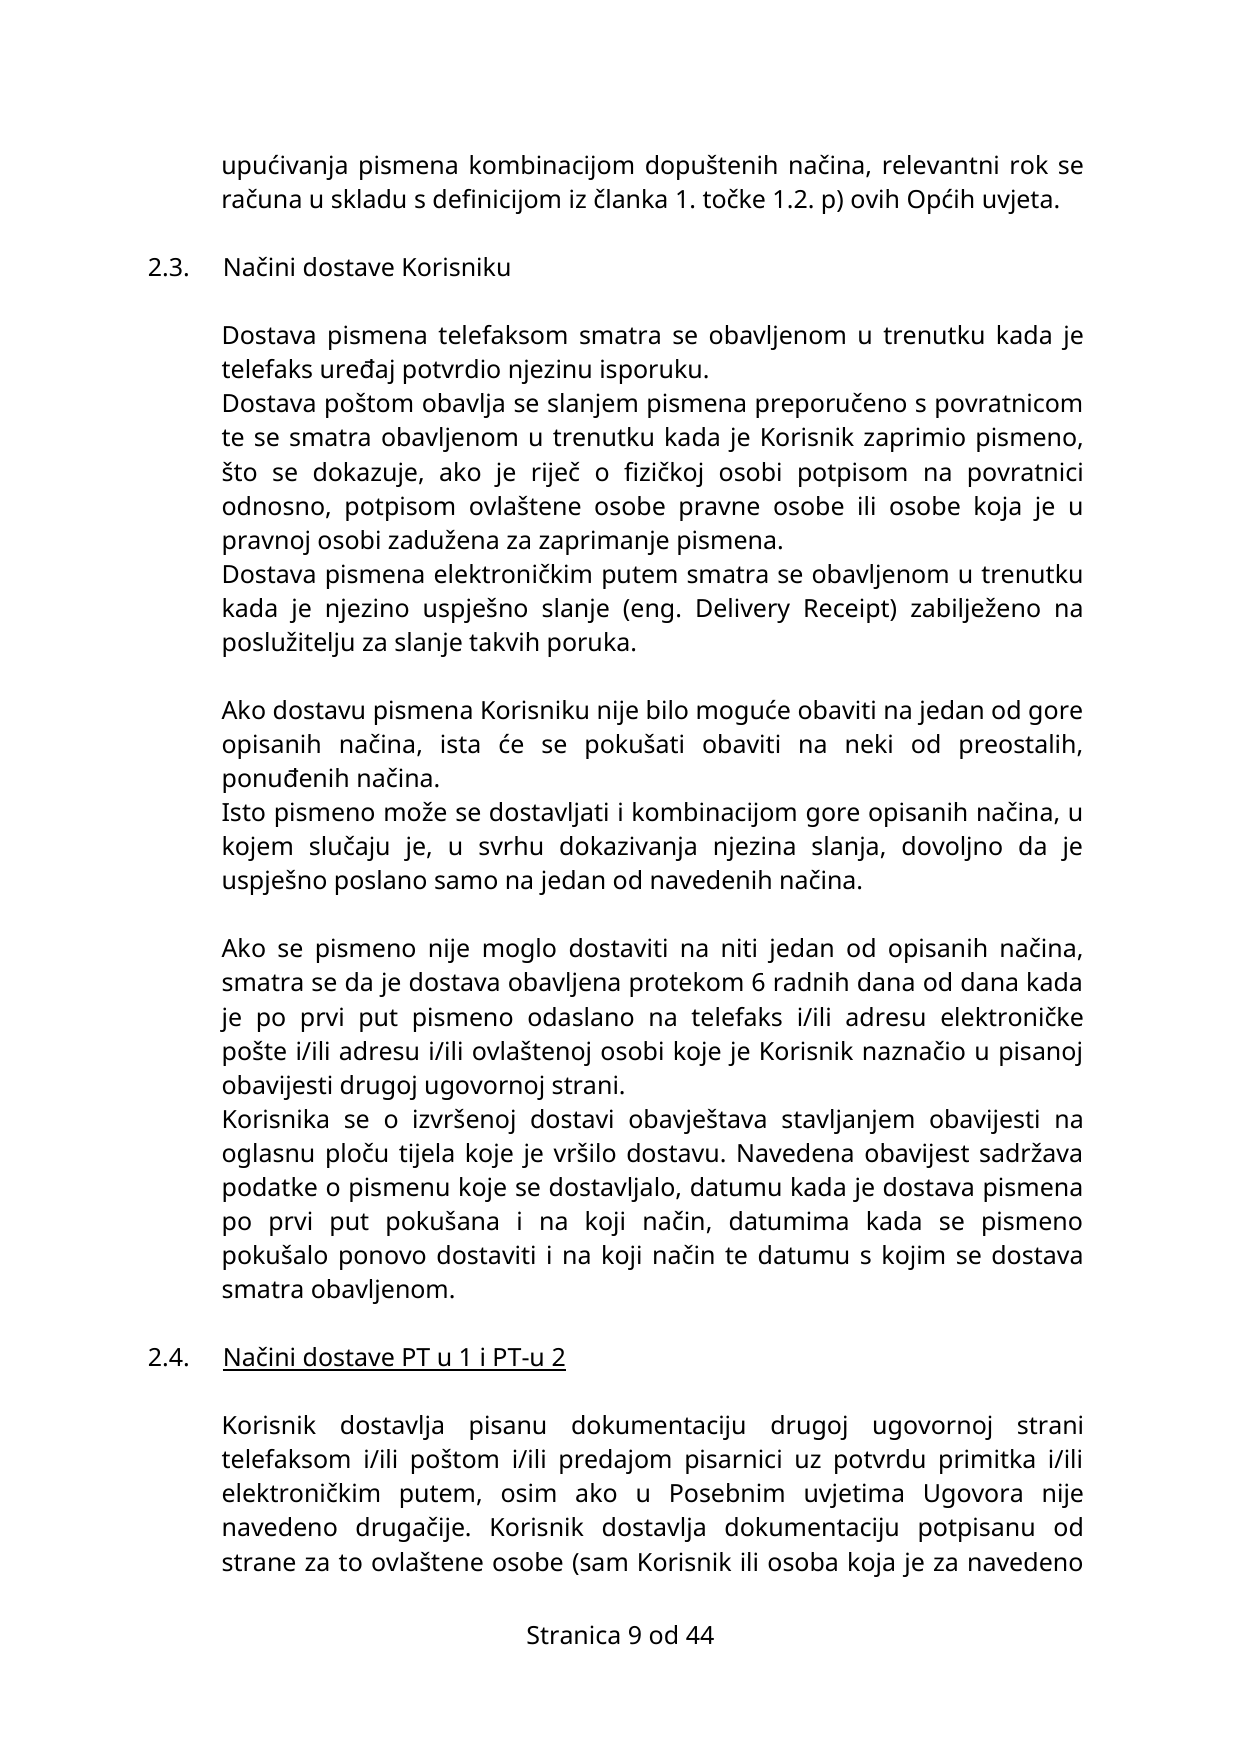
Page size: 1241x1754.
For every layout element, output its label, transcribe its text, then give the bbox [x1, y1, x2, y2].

text Ako dostavu pismena Korisniku nije bilo moguće obaviti na jedan od gore opisanih načina, ista će se pokušati obaviti na neki od preostalih, ponuđenih načina. [221, 693, 1085, 795]
text Ako se pismeno nije moglo dostaviti na niti jedan od opisanih načina, smatra se da je dostava obavljena protekom 6 radnih dana od dana kada je po prvi put pismeno odaslano na telefaks i/ili adresu elektroničke pošte i/ili adresu i/ili ovlaštenoj osobi koje je Korisnik naznačio u pisanoj obavijesti drugoj ugovornoj strani. [221, 931, 1085, 1101]
text Korisnika se o izvršenoj dostavi obavještava stavljanjem obavijesti na oglasnu ploču tijela koje je vršilo dostavu. Navedena obavijest sadržava podatke o pismenu koje se dostavljalo, datumu kada je dostava pismena po prvi put pokušana i na koji način, datumima kada se pismeno pokušalo ponovo dostaviti i na koji način te datumu s kojim se dostava smatra obavljenom. [221, 1101, 1085, 1306]
text Dostava pismena telefaksom smatra se obavljenom u trenutku kada je telefaks uređaj potvrdio njezinu isporuku. [221, 318, 1085, 386]
text Dostava poštom obavlja se slanjem pismena preporučeno s povratnicom te se smatra obavljenom u trenutku kada je Korisnik zaprimio pismeno, što se dokazuje, ako je riječ o fizičkoj osobi potpisom na povratnici odnosno, potpisom ovlaštene osobe pravne osobe ili osobe koja je u pravnoj osobi zadužena za zaprimanje pismena. [221, 386, 1085, 556]
text Dostava pismena elektroničkim putem smatra se obavljenom u trenutku kada je njezino uspješno slanje (eng. Delivery Receipt) zabilježeno na poslužitelju za slanje takvih poruka. [221, 556, 1085, 658]
list Načini dostave PT u 1 i PT-u 2 [148, 1340, 1093, 1374]
list Načini dostave Korisniku [148, 250, 1093, 284]
text Isto pismeno može se dostavljati i kombinacijom gore opisanih načina, u kojem slučaju je, u svrhu dokazivanja njezina slanja, dovoljno da je uspješno poslano samo na jedan od navedenih načina. [221, 795, 1085, 897]
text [148, 148, 1085, 216]
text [221, 1408, 1085, 1578]
